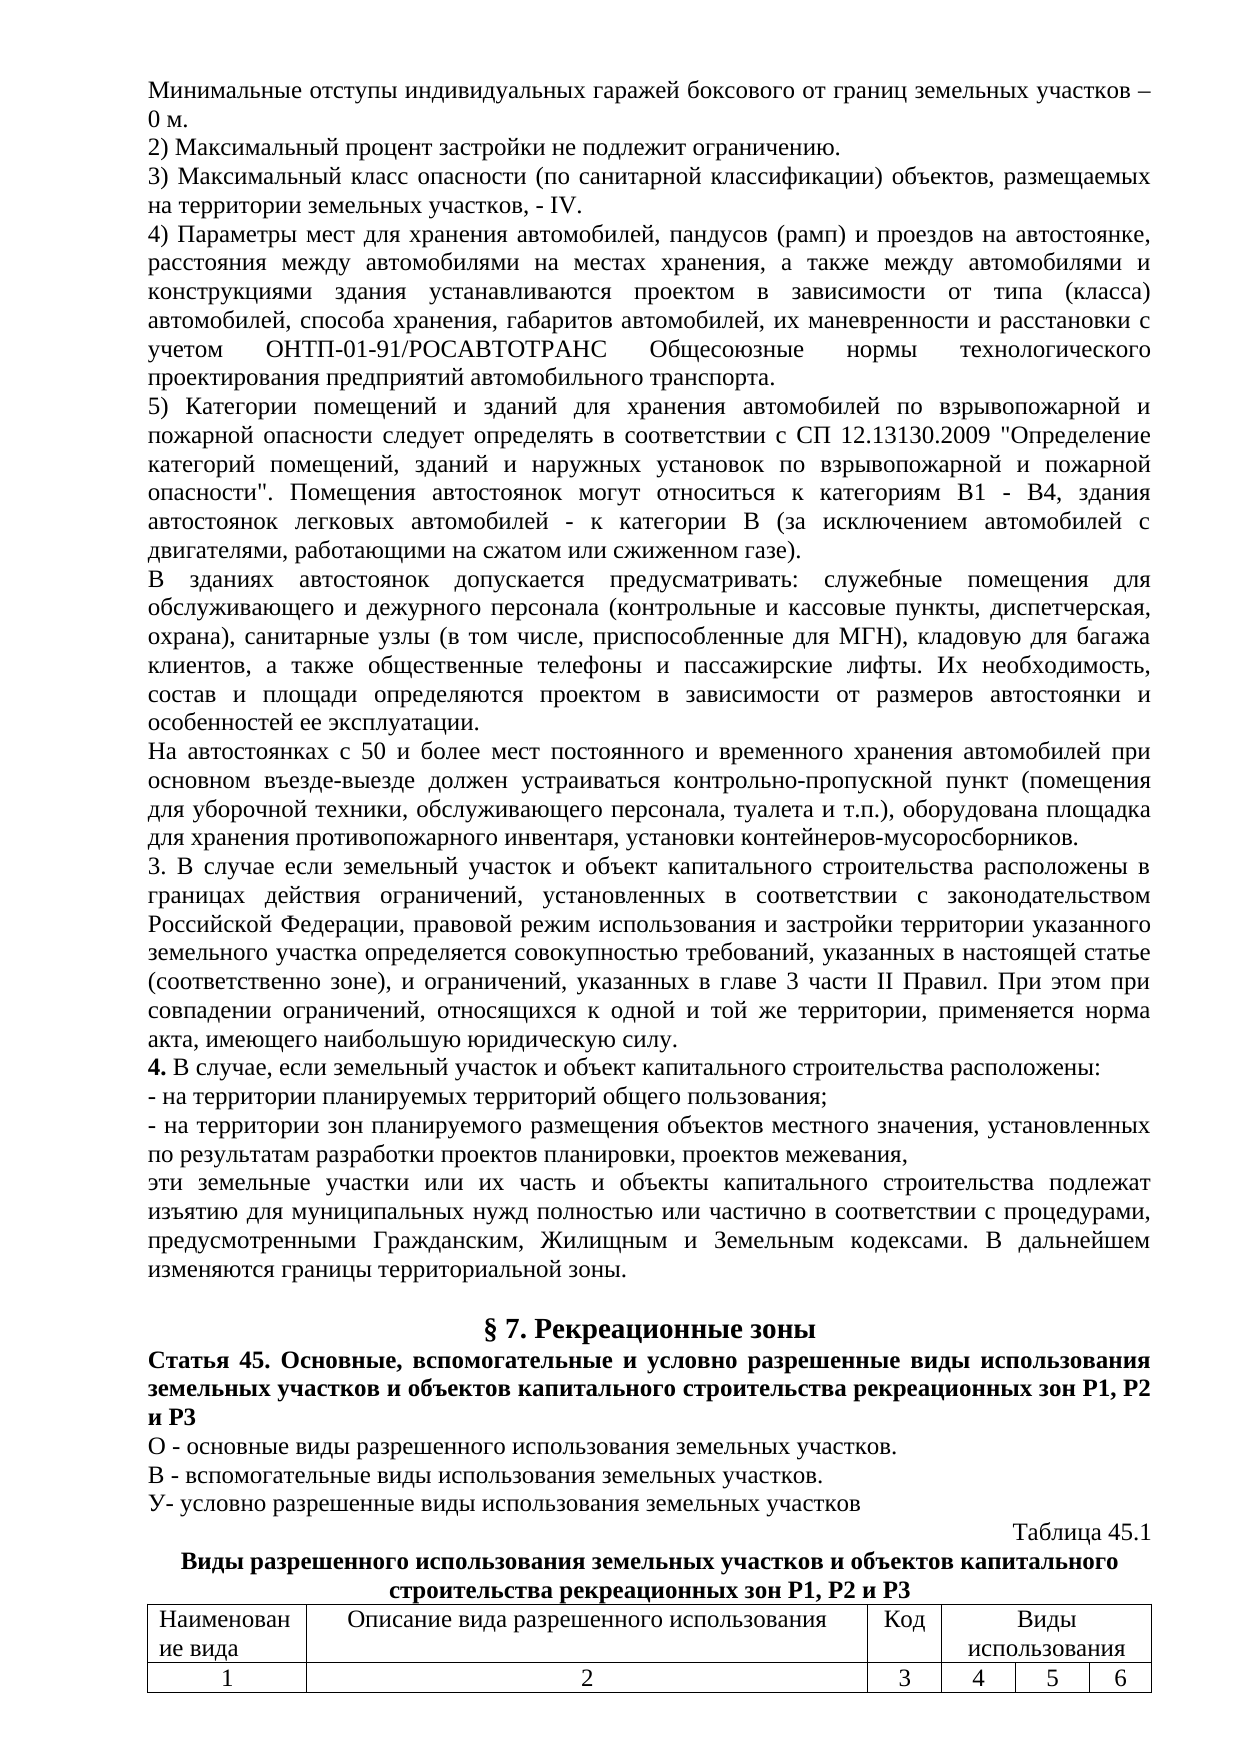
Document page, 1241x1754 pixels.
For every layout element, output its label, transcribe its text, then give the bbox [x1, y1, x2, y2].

table_header Наименование вида [148, 1605, 306, 1662]
text На автостоянках с 50 и более мест постоянного и временного хранения автомобилей при основном въезде-выезде должен устраиваться контрольно-пропускной пункт (помещения для уборочной техники, обслуживающего персонала, туалета и т.п.), оборудована площадка для хранения противопожарного инвентаря, установки контейнеров-мусоросборников. [148, 736, 1152, 851]
text Виды разрешенного использования земельных участков и объектов капитального строительства рекреационных зон Р1, Р2 и Р3 [148, 1546, 1152, 1603]
table_cell 3 [868, 1663, 941, 1692]
text В зданиях автостоянок допускается предусматривать: служебные помещения для обслуживающего и дежурного персонала (контрольные и кассовые пункты, диспетчерская, охрана), санитарные узлы (в том числе, приспособленные для МГН), кладовую для багажа клиентов, а также общественные телефоны и пассажирские лифты. Их необходимость, состав и площади определяются проектом в зависимости от размеров автостоянки и особенностей ее эксплуатации. [148, 564, 1152, 736]
table_header Код [868, 1605, 941, 1662]
text эти земельные участки или их часть и объекты капитального строительства подлежат изъятию для муниципальных нужд полностью или частично в соответствии с процедурами, предусмотренными Гражданским, Жилищным и Земельным кодексами. В дальнейшем изменяются границы территориальной зоны. [148, 1167, 1152, 1282]
text Минимальные отступы индивидуальных гаражей боксового от границ земельных участков – 0 м. [148, 75, 1152, 132]
text 3. В случае если земельный участок и объект капитального строительства расположены в границах действия ограничений, установленных в соответствии с законодательством Российской Федерации, правовой режим использования и застройки территории указанного земельного участка определяется совокупностью требований, указанных в настоящей статье (соответственно зоне), и ограничений, указанных в главе 3 части II Правил. При этом при совпадении ограничений, относящихся к одной и той же территории, применяется норма акта, имеющего наибольшую юридическую силу. [148, 851, 1152, 1052]
table_cell 4 [942, 1663, 1015, 1692]
table_header Виды использования [942, 1605, 1151, 1662]
text О - основные виды разрешенного использования земельных участков. [148, 1431, 1152, 1460]
table_cell 2 [307, 1663, 867, 1692]
text Таблица 45.1 [148, 1517, 1152, 1546]
text - на территории зон планируемого размещения объектов местного значения, установленных по результатам разработки проектов планировки, проектов межевания, [148, 1110, 1152, 1167]
text У- условно разрешенные виды использования земельных участков [148, 1488, 1152, 1517]
table_cell 5 [1016, 1663, 1089, 1692]
text В - вспомогательные виды использования земельных участков. [148, 1460, 1152, 1488]
table_cell 6 [1090, 1663, 1151, 1692]
table_cell 1 [148, 1663, 306, 1692]
text - на территории планируемых территорий общего пользования; [148, 1081, 1152, 1110]
text 4) Параметры мест для хранения автомобилей, пандусов (рамп) и проездов на автостоянке, расстояния между автомобилями на местах хранения, а также между автомобилями и конструкциями здания устанавливаются проектом в зависимости от типа (класса) автомобилей, способа хранения, габаритов автомобилей, их маневренности и расстановки с учетом ОНТП-01-91/РОСАВТОТРАНС Общесоюзные нормы технологического проектирования предприятий автомобильного транспорта. [148, 219, 1152, 391]
subtitle § 7. Рекреационные зоны [148, 1311, 1152, 1345]
table_header Описание вида разрешенного использования [307, 1605, 867, 1662]
text 4. В случае, если земельный участок и объект капитального строительства расположены: [148, 1052, 1152, 1081]
subtitle Статья 45. Основные, вспомогательные и условно разрешенные виды использования земельных участков и объектов капитального строительства рекреационных зон Р1, Р2 и Р3 [148, 1345, 1152, 1431]
text 3) Максимальный класс опасности (по санитарной классификации) объектов, размещаемых на территории земельных участков, - IV. [148, 161, 1152, 219]
text 2) Максимальный процент застройки не подлежит ограничению. [148, 132, 1152, 161]
text 5) Категории помещений и зданий для хранения автомобилей по взрывопожарной и пожарной опасности следует определять в соответствии с СП 12.13130.2009 "Определение категорий помещений, зданий и наружных установок по взрывопожарной и пожарной опасности". Помещения автостоянок могут относиться к категориям В1 - В4, здания автостоянок легковых автомобилей - к категории В (за исключением автомобилей с двигателями, работающими на сжатом или сжиженном газе). [148, 391, 1152, 564]
